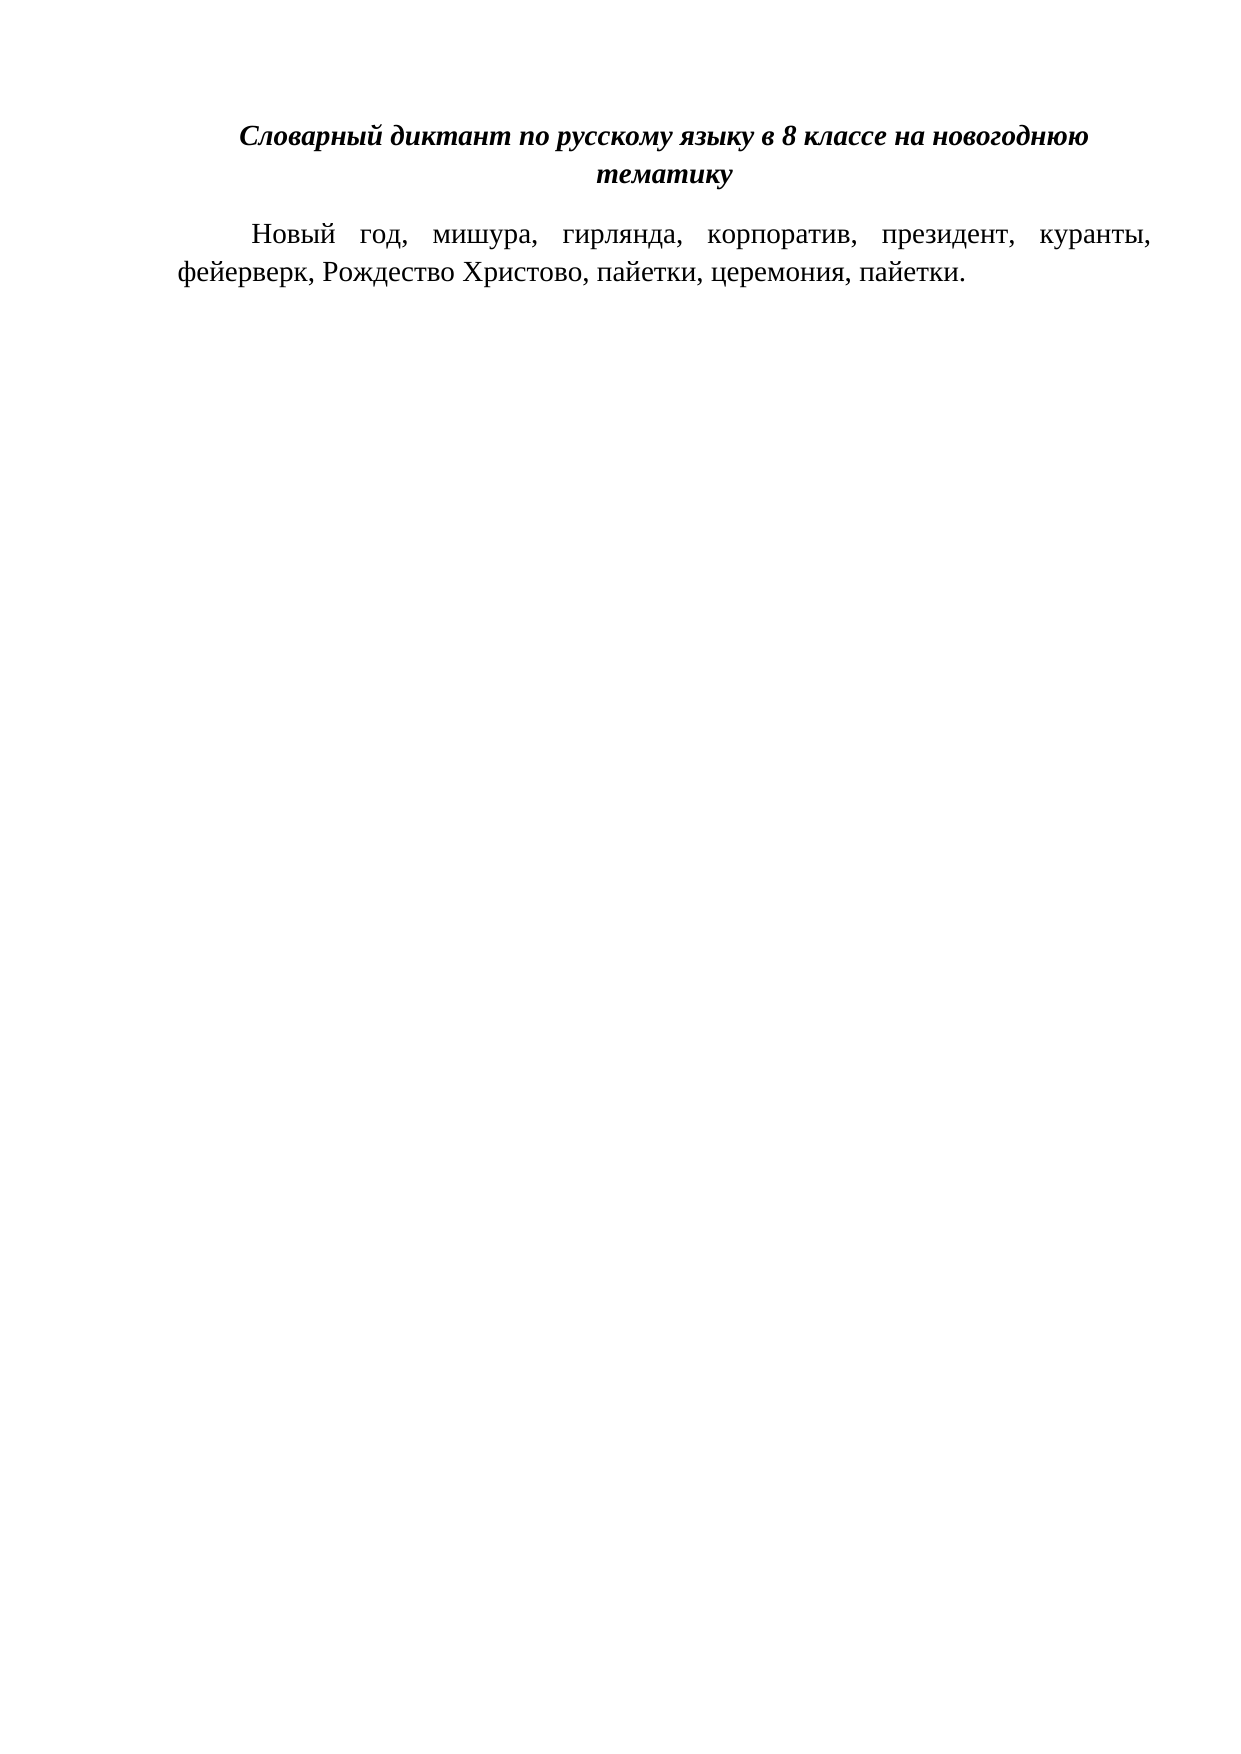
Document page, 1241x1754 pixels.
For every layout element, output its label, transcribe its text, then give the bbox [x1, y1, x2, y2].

text Новый год, мишура, гирлянда, корпоратив, президент, куранты, фейерверк, Рождество Христово, пайетки, церемония, пайетки. [177, 216, 1152, 288]
text Словарный диктант по русскому языку в 8 классе на новогоднюю тематику [177, 118, 1152, 190]
